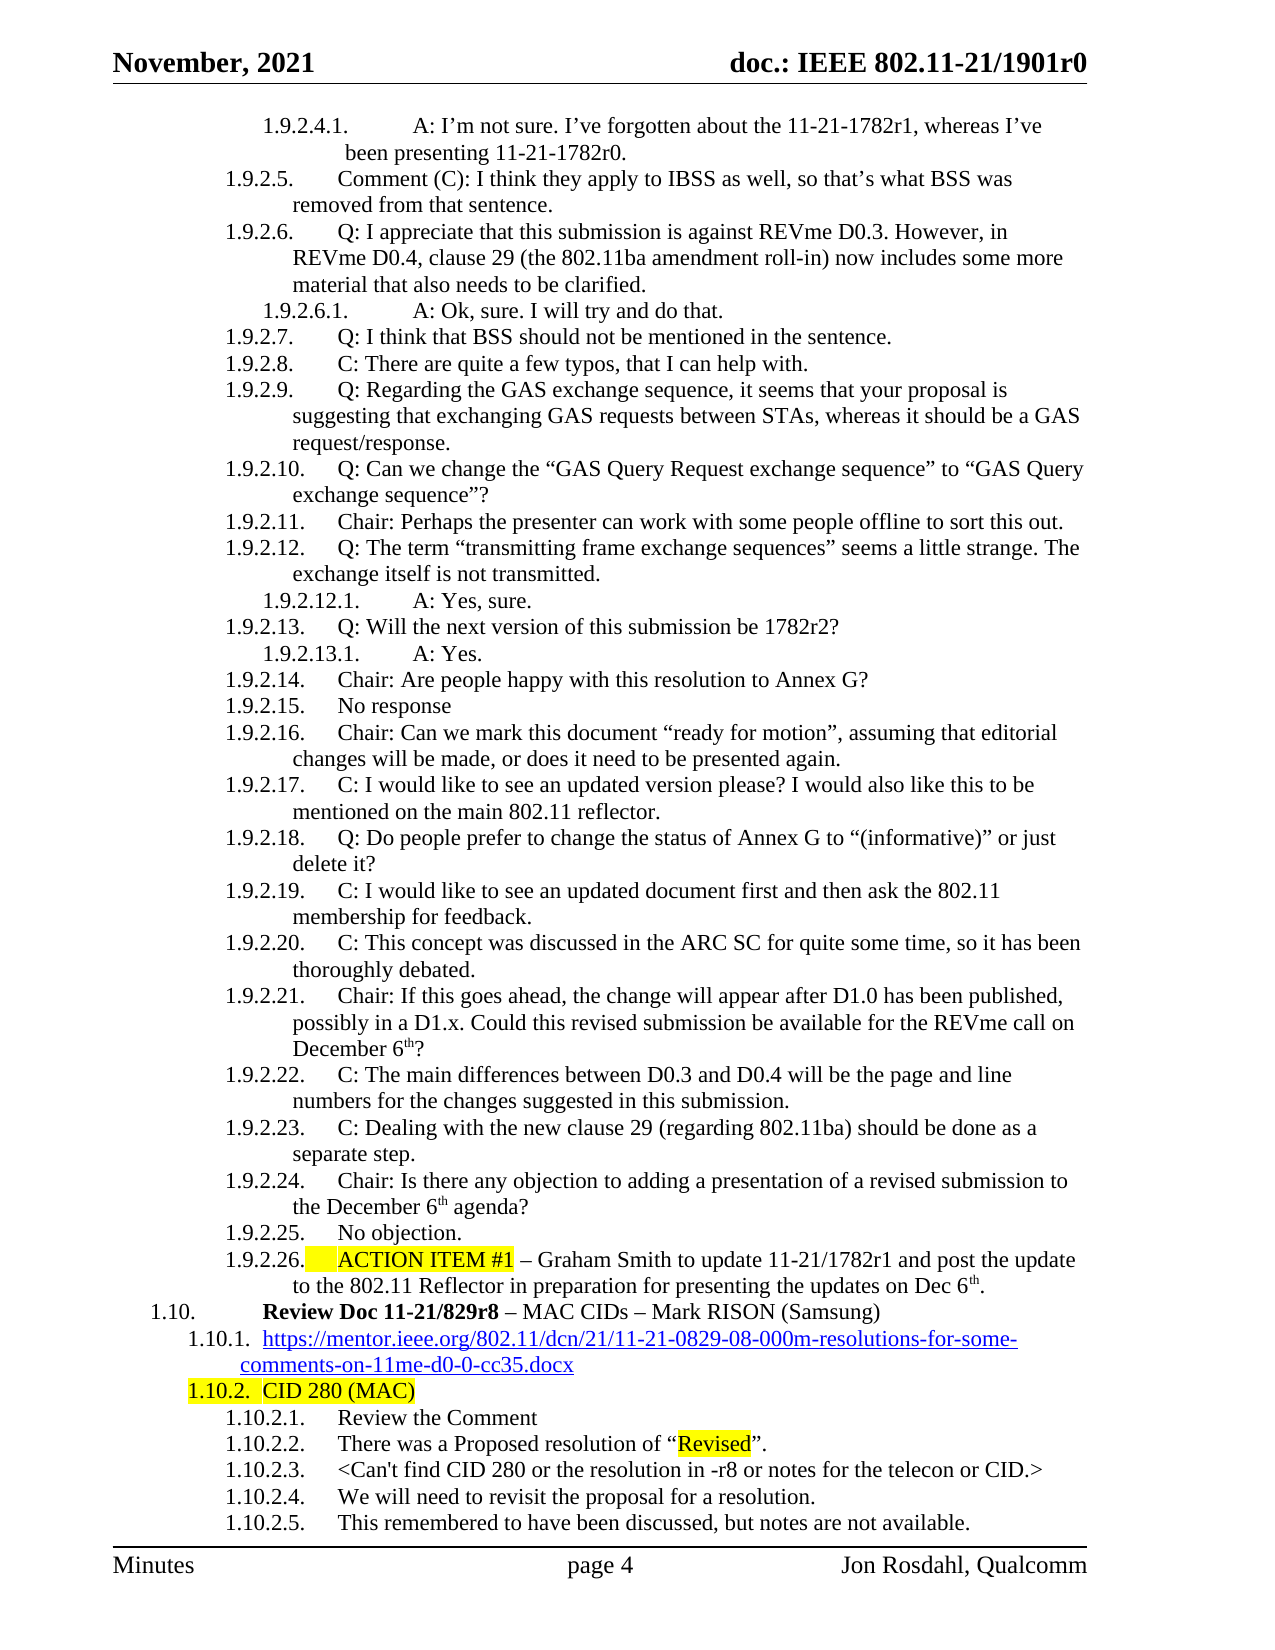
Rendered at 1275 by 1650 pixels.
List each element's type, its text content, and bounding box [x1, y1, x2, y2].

list Chair: Is there any objection to adding a presentation of a revised submission to the December 6th agenda? [225, 1167, 1087, 1219]
list Comment (C): I think they apply to IBSS as well, so that’s what BSS was removed from that sentence. [225, 165, 1087, 218]
list https://mentor.ieee.org/802.11/dcn/21/11-21-0829-08-000m-resolutions-for-some-comments-on-11me-d0-0-cc35.docx [187, 1325, 1087, 1377]
list A: I’m not sure. I’ve forgotten about the 11-21-1782r1, whereas I’ve been presenting 11-21-1782r0. [262, 112, 1087, 165]
list There was a Proposed resolution of “Revised”. [225, 1430, 678, 1457]
list A: Yes. [262, 639, 1087, 666]
list Chair: If this goes ahead, the change will appear after D1.0 has been published, possibly in a D1.x. Could this revised submission be available for the REVme call on December 6th? [225, 982, 1087, 1061]
list C: I would like to see an updated version please? I would also like this to be mentioned on the main 802.11 reflector. [225, 771, 1087, 824]
list Review Doc 11-21/829r8 – MAC CIDs – Mark RISON (Samsung) [150, 1298, 1087, 1325]
list Q: The term “transmitting frame exchange sequences” seems a little strange. The exchange itself is not transmitted. [225, 534, 1087, 587]
list This remembered to have been discussed, but notes are not available. [225, 1509, 1087, 1536]
list A: Ok, sure. I will try and do that. [262, 297, 1087, 323]
list Chair: Are people happy with this resolution to Annex G? [225, 666, 1087, 692]
list Chair: Can we mark this document “ready for motion”, assuming that editorial changes will be made, or does it need to be presented again. [225, 719, 1087, 771]
list A: Yes, sure. [262, 587, 1087, 613]
list C: Dealing with the new clause 29 (regarding 802.11ba) should be done as a separate step. [225, 1114, 1087, 1167]
list Q: Will the next version of this submission be 1782r2? [225, 613, 1087, 639]
list Q: I appreciate that this submission is against REVme D0.3. However, in REVme D0.4, clause 29 (the 802.11ba amendment roll-in) now includes some more material that also needs to be clarified. [225, 218, 1087, 297]
list Q: Do people prefer to change the status of Annex G to “(informative)” or just delete it? [225, 824, 1087, 877]
list No response [225, 692, 1087, 719]
list Chair: Perhaps the presenter can work with some people offline to sort this out. [225, 508, 1087, 534]
list <Can't find CID 280 or the resolution in -r8 or notes for the telecon or CID.> [225, 1457, 1087, 1483]
list We will need to revisit the proposal for a resolution. [225, 1483, 1087, 1509]
list CID 280 (MAC) [187, 1377, 1087, 1404]
list ACTION ITEM #1 – Graham Smith to update 11-21/1782r1 and post the update to the 802.11 Reflector in preparation for presenting the updates on Dec 6th. [225, 1246, 1087, 1298]
list Q: I think that BSS should not be mentioned in the sentence. [225, 323, 1087, 350]
list C: I would like to see an updated document first and then ask the 802.11 membership for feedback. [225, 877, 1087, 929]
list C: The main differences between D0.3 and D0.4 will be the page and line numbers for the changes suggested in this submission. [225, 1061, 1087, 1114]
list C: This concept was discussed in the ARC SC for quite some time, so it has been thoroughly debated. [225, 929, 1087, 982]
list Q: Regarding the GAS exchange sequence, it seems that your proposal is suggesting that exchanging GAS requests between STAs, whereas it should be a GAS request/response. [225, 376, 1087, 455]
list Review the Comment [225, 1404, 1087, 1430]
list C: There are quite a few typos, that I can help with. [225, 350, 1087, 376]
list Q: Can we change the “GAS Query Request exchange sequence” to “GAS Query exchange sequence”? [225, 455, 1087, 508]
list There was a Proposed resolution of “Revised”. [751, 1430, 1087, 1457]
list No objection. [225, 1219, 1087, 1246]
